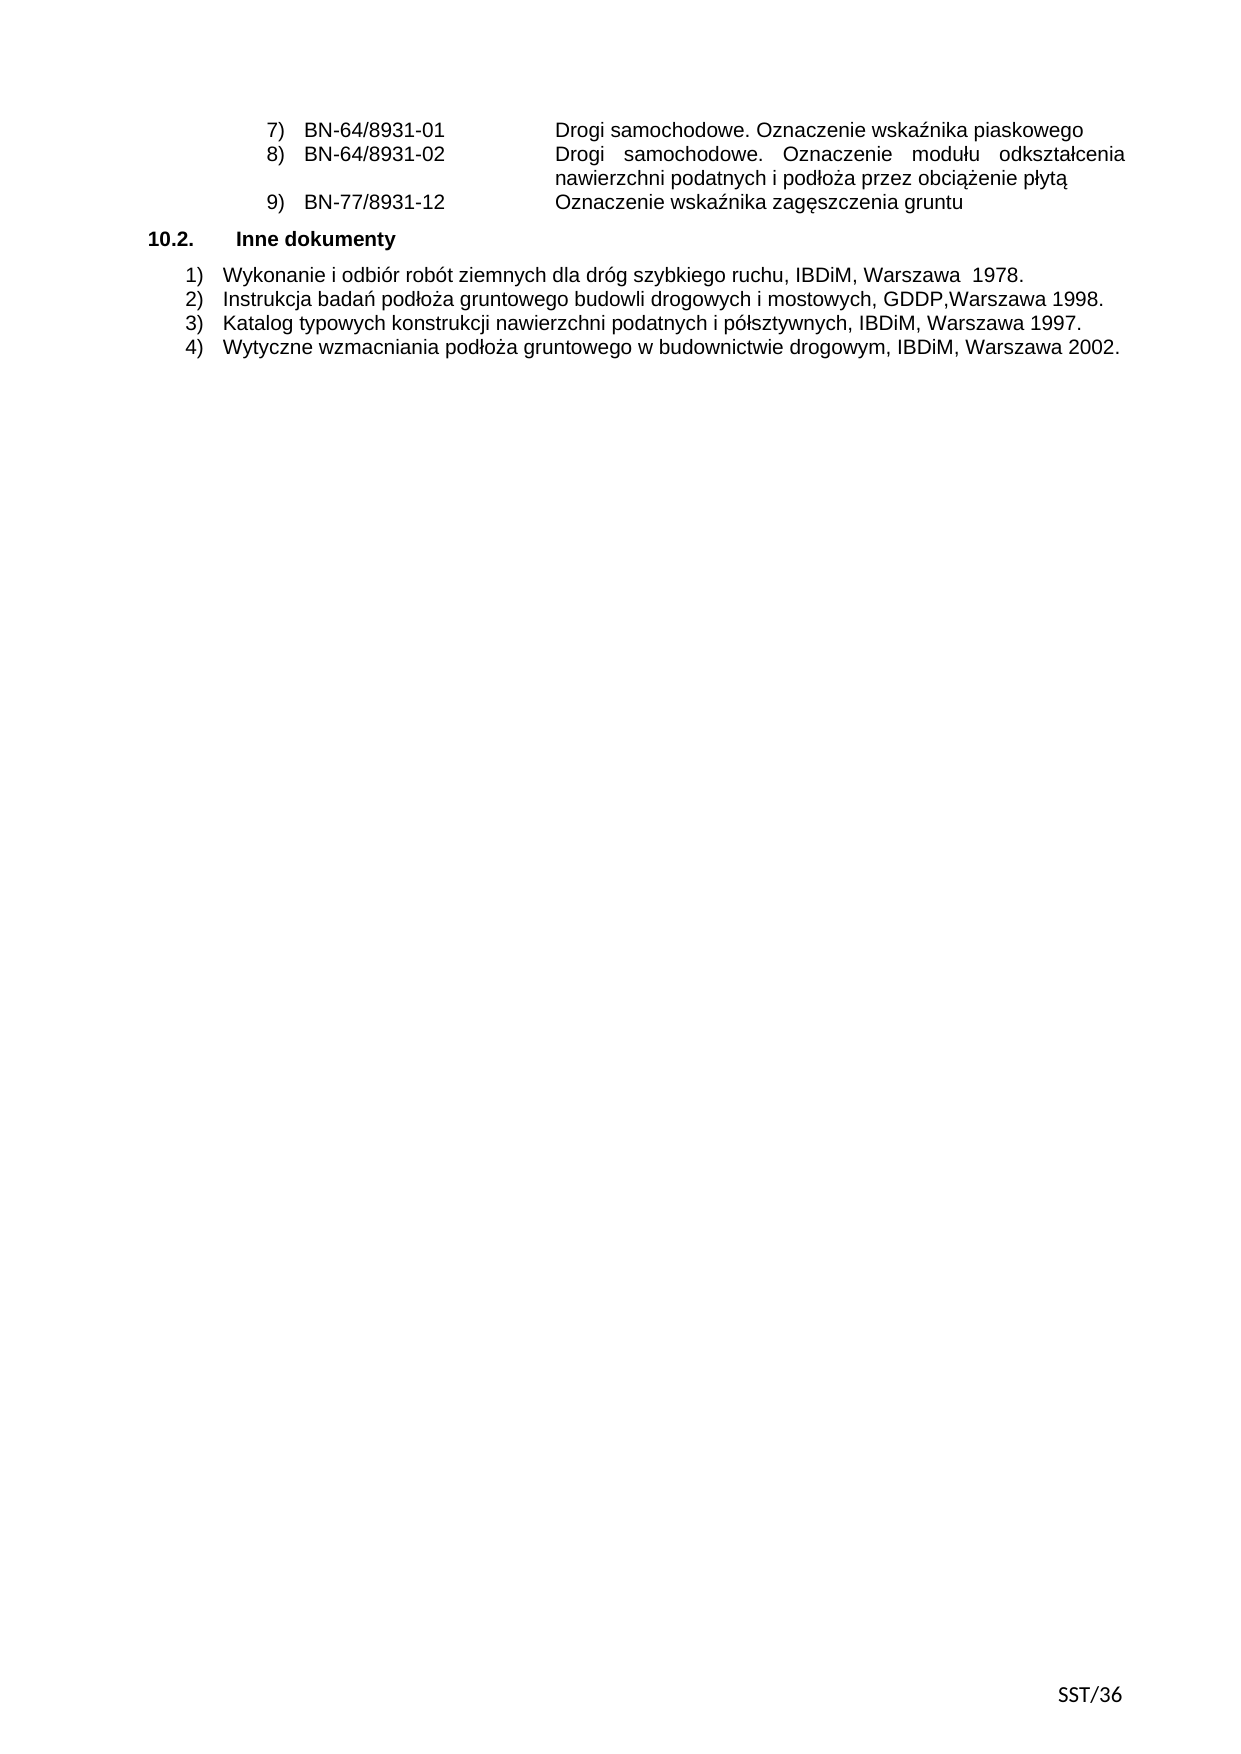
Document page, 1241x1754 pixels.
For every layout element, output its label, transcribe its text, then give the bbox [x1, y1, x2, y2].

list Wytyczne wzmacniania podłoża gruntowego w budownictwie drogowym, IBDiM, Warszawa 2002. [185, 335, 1122, 359]
table_cell Drogi samochodowe. Oznaczenie wskaźnika piaskowego [473, 118, 1133, 142]
list Wykonanie i odbiór robót ziemnych dla dróg szybkiego ruchu, IBDiM, Warszawa 1978. [185, 263, 1122, 287]
list Katalog typowych konstrukcji nawierzchni podatnych i półsztywnych, IBDiM, Warszawa 1997. [185, 311, 1122, 335]
list Inne dokumenty [148, 226, 1122, 250]
table_cell Oznaczenie wskaźnika zagęszczenia gruntu [473, 190, 1133, 214]
table_cell Drogi samochodowe. Oznaczenie modułu odkształcenia nawierzchni podatnych i podłoża przez obciążenie płytą [473, 142, 1133, 190]
table_cell BN-64/8931-02 [222, 142, 472, 190]
table_cell BN-77/8931-12 [222, 190, 472, 214]
list Instrukcja badań podłoża gruntowego budowli drogowych i mostowych, GDDP,Warszawa 1998. [185, 287, 1122, 311]
table_cell BN-64/8931-01 [222, 118, 472, 142]
